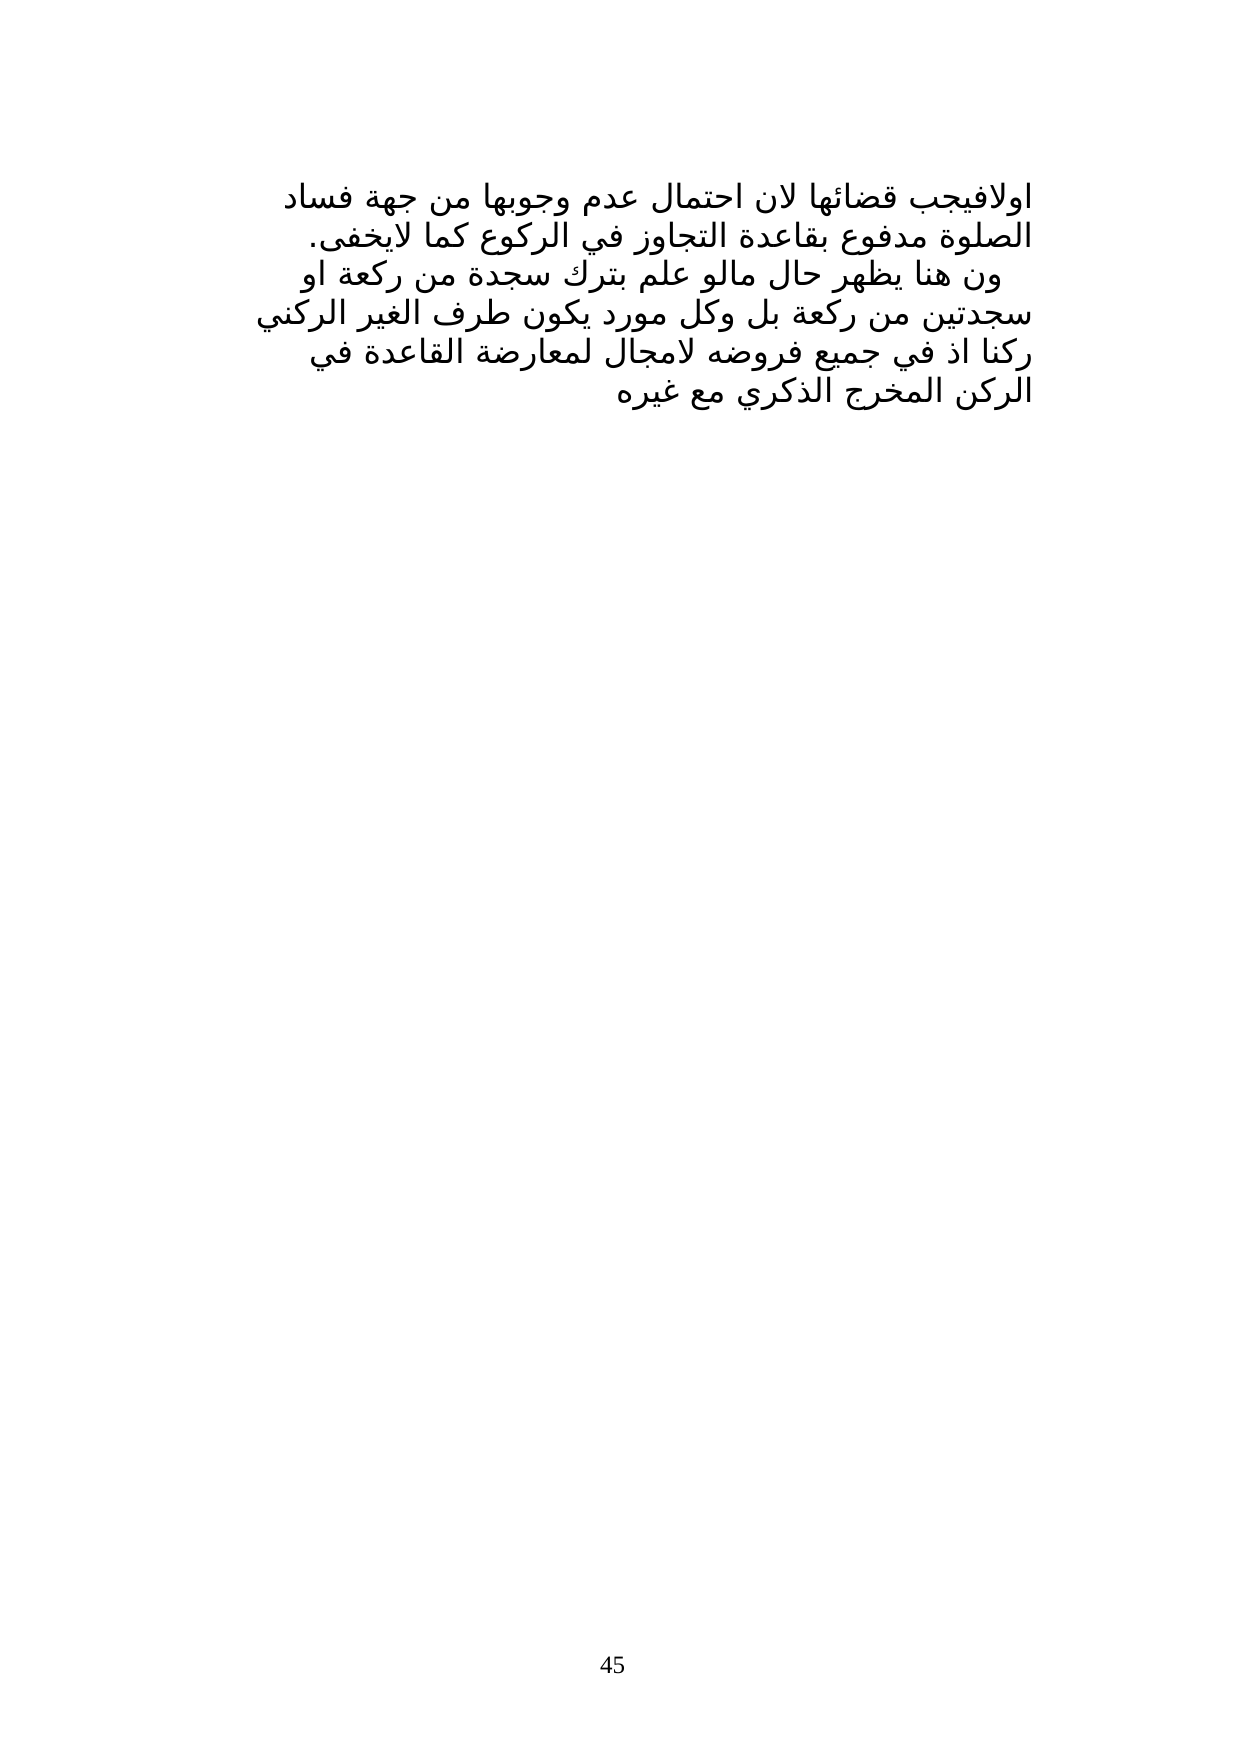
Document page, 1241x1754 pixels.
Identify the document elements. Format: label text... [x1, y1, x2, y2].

text ون هنا يظهر حال مالو علم بترك سجدة من ركعة او سجدتين من ركعة بل وكل مورد يكون طرف الغير الركني ركنا اذ في جميع فروضه لامجال لمعارضة القاعدة في الركن المخرج الذكري مع غيره [222, 255, 1033, 410]
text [222, 177, 1033, 255]
